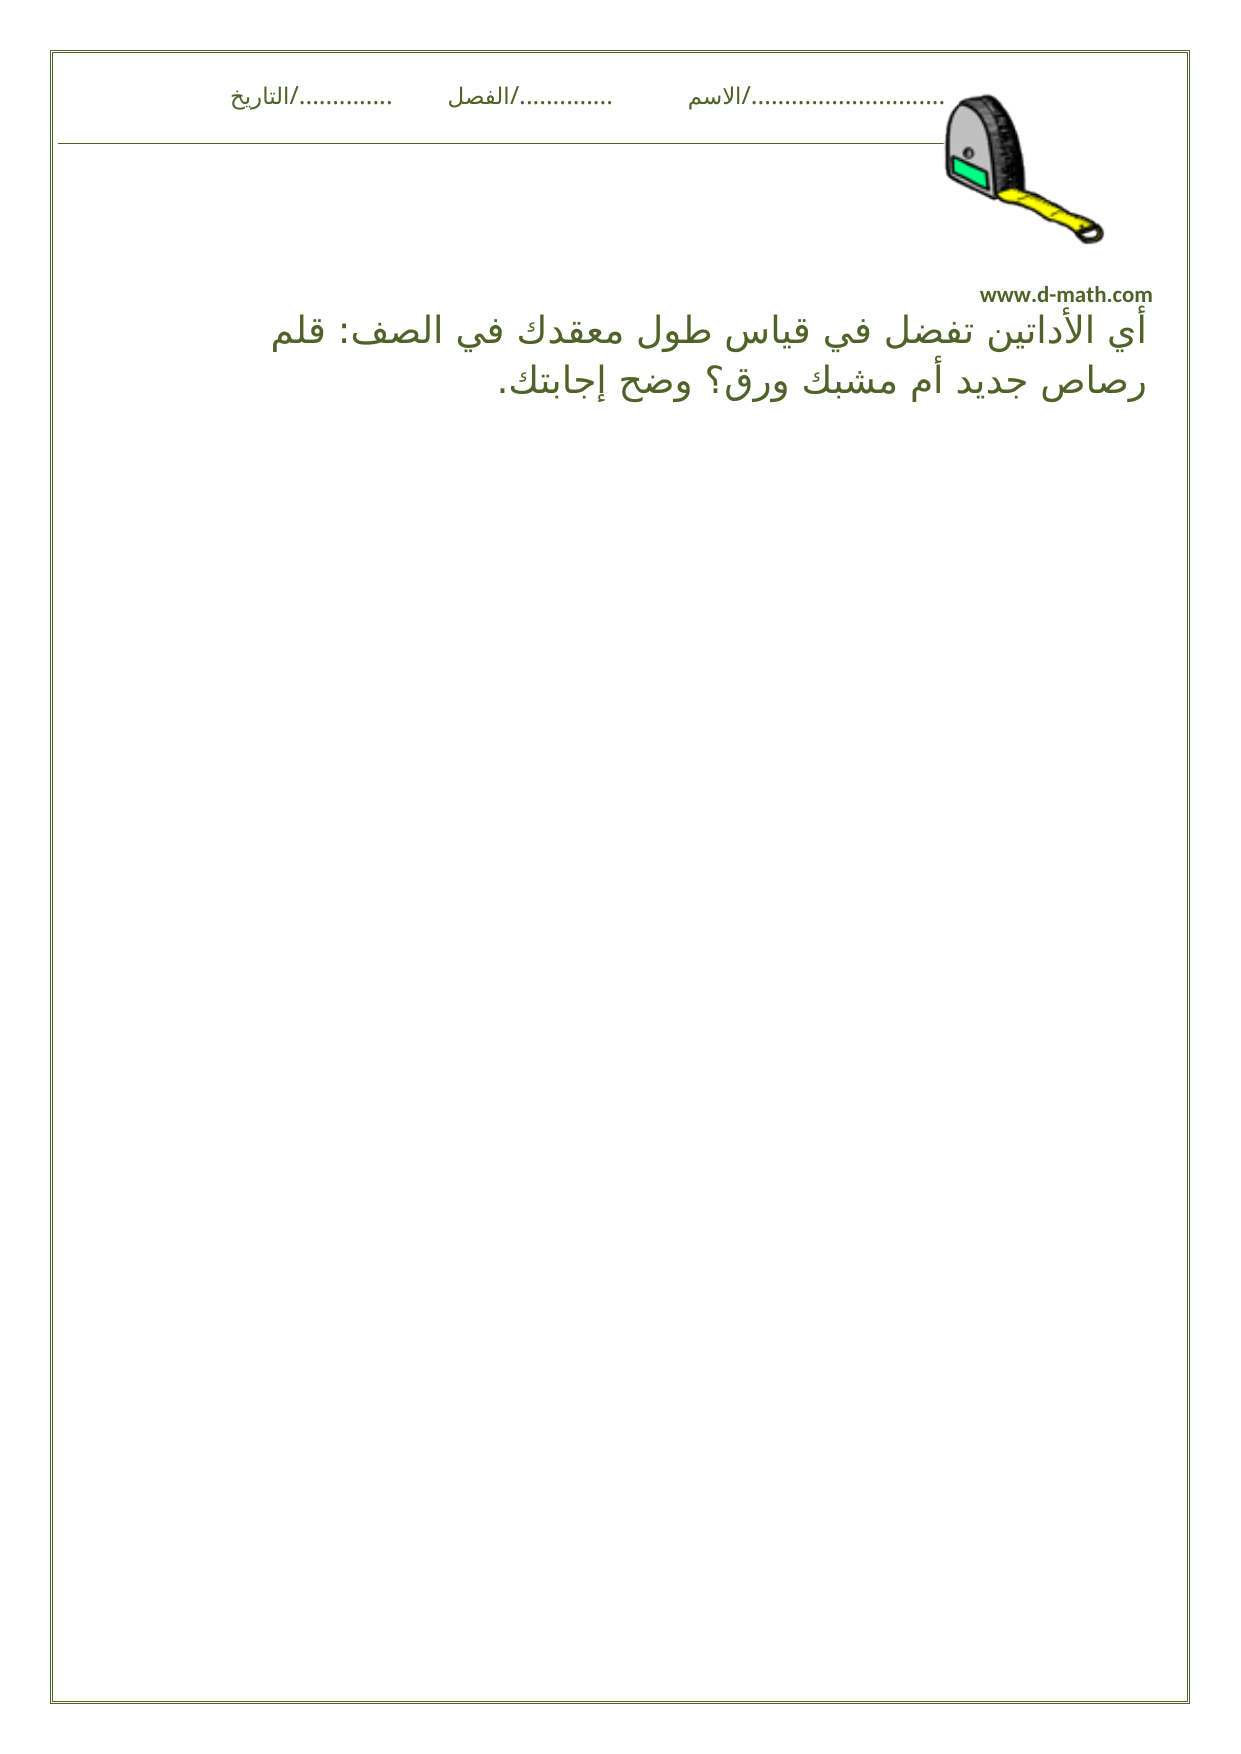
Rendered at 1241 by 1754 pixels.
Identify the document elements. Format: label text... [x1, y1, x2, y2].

picture [938, 90, 1148, 268]
text أي الأداتين تفضل في قياس طول معقدك في الصف: قلم رصاص جديد أم مشبك ورق؟ وضح إجابتك. [187, 309, 1147, 403]
